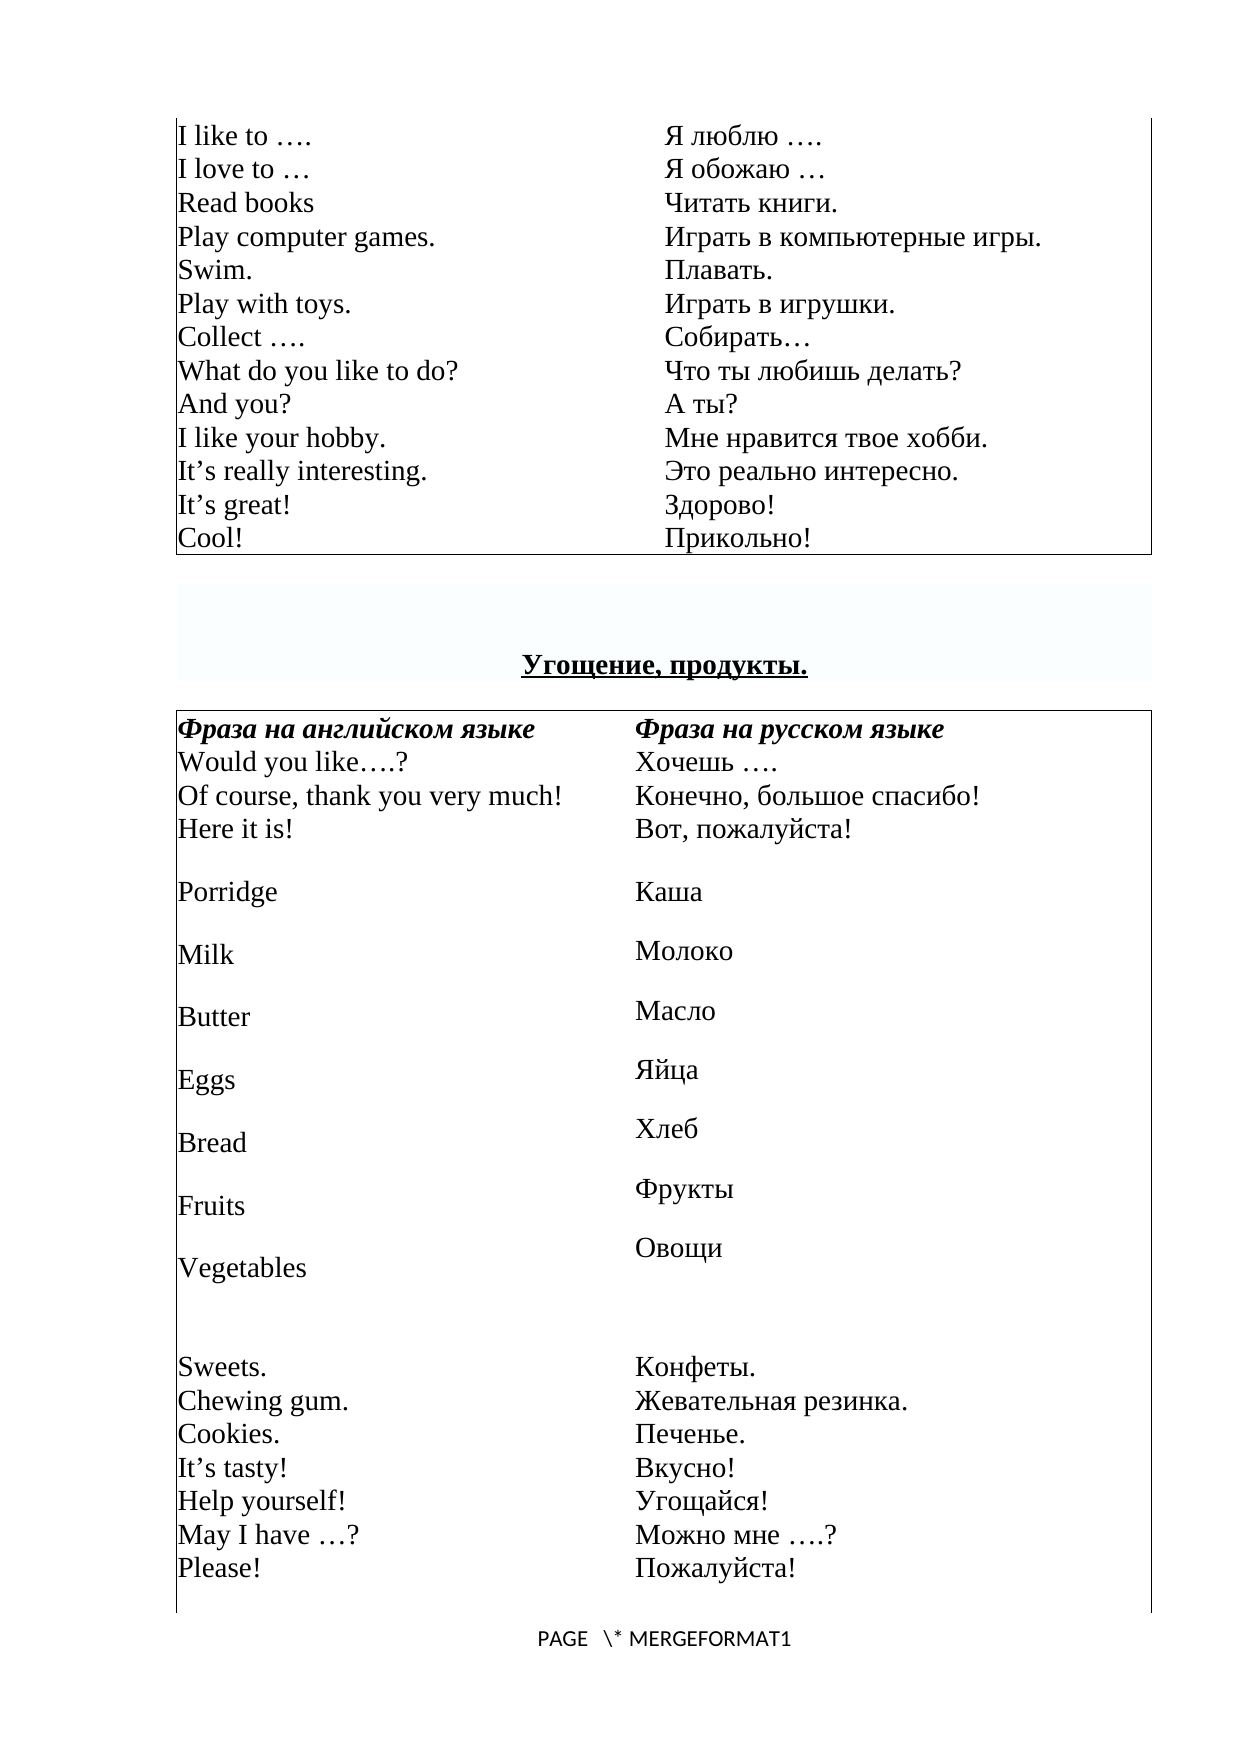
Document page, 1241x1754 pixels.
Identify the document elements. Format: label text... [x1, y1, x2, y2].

table_header Фраза на русском языке [634, 711, 1151, 744]
table_cell Угощайся! [634, 1483, 1151, 1517]
table_cell Хочешь …. [634, 744, 1151, 778]
table_cell Here it is! Porridge Milk Butter Eggs Bread Fruits Vegetables [177, 811, 634, 1349]
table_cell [177, 1550, 634, 1613]
table_cell It’s great! [177, 487, 664, 521]
table_cell What do you like to do? [177, 353, 664, 386]
table_cell Swim. [177, 252, 664, 286]
table_cell Chewing gum. [177, 1383, 634, 1416]
table_cell Жевательная резинка. [634, 1383, 1151, 1416]
table_cell It’s really interesting. [177, 454, 664, 487]
table_cell Collect …. [177, 319, 664, 353]
table_cell Вот, пожалуйста! Каша Молоко Масло Яйца Хлеб Фрукты Овощи [634, 811, 1151, 1349]
table_cell Читать книги. [664, 185, 1151, 219]
table_cell Would you like….? [177, 744, 634, 778]
table_cell Cookies. [177, 1416, 634, 1450]
table_cell Я обожаю … [664, 152, 1151, 185]
table_cell Здорово! [664, 487, 1151, 521]
table_cell Конфеты. [634, 1349, 1151, 1383]
table_cell Печенье. [634, 1416, 1151, 1450]
table_cell I love to … [177, 152, 664, 185]
table_cell Play computer games. [177, 219, 664, 252]
table_cell Это реально интересно. [664, 454, 1151, 487]
table_cell Плавать. [664, 252, 1151, 286]
table_cell Мне нравится твое хобби. [664, 420, 1151, 453]
table_cell Вкусно! [634, 1450, 1151, 1483]
table_cell Можно мне ….? [634, 1517, 1151, 1550]
table_cell А ты? [664, 386, 1151, 420]
table_cell Играть в компьютерные игры. [664, 219, 1151, 252]
table_cell Help yourself! [177, 1483, 634, 1517]
table_cell Read books [177, 185, 664, 219]
table_cell Я люблю …. [664, 118, 1151, 152]
table_cell I like your hobby. [177, 420, 664, 453]
table_cell Что ты любишь делать? [664, 353, 1151, 386]
text Угощение, продукты. [177, 647, 1152, 681]
table_cell It’s tasty! [177, 1450, 634, 1483]
table_cell Of course, thank you very much! [177, 778, 634, 811]
table_cell Конечно, большое спасибо! [634, 778, 1151, 811]
table_cell Собирать… [664, 319, 1151, 353]
table_cell Sweets. [177, 1349, 634, 1383]
table_cell Play with toys. [177, 286, 664, 319]
table_cell And you? [177, 386, 664, 420]
table_header Фраза на английском языке [177, 711, 634, 744]
table_cell I like to …. [177, 118, 664, 152]
table_cell Играть в игрушки. [664, 286, 1151, 319]
table_cell May I have …? [177, 1517, 634, 1550]
table_cell Cool! [177, 521, 664, 554]
table_cell Прикольно! [664, 521, 1151, 554]
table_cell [634, 1550, 1151, 1613]
